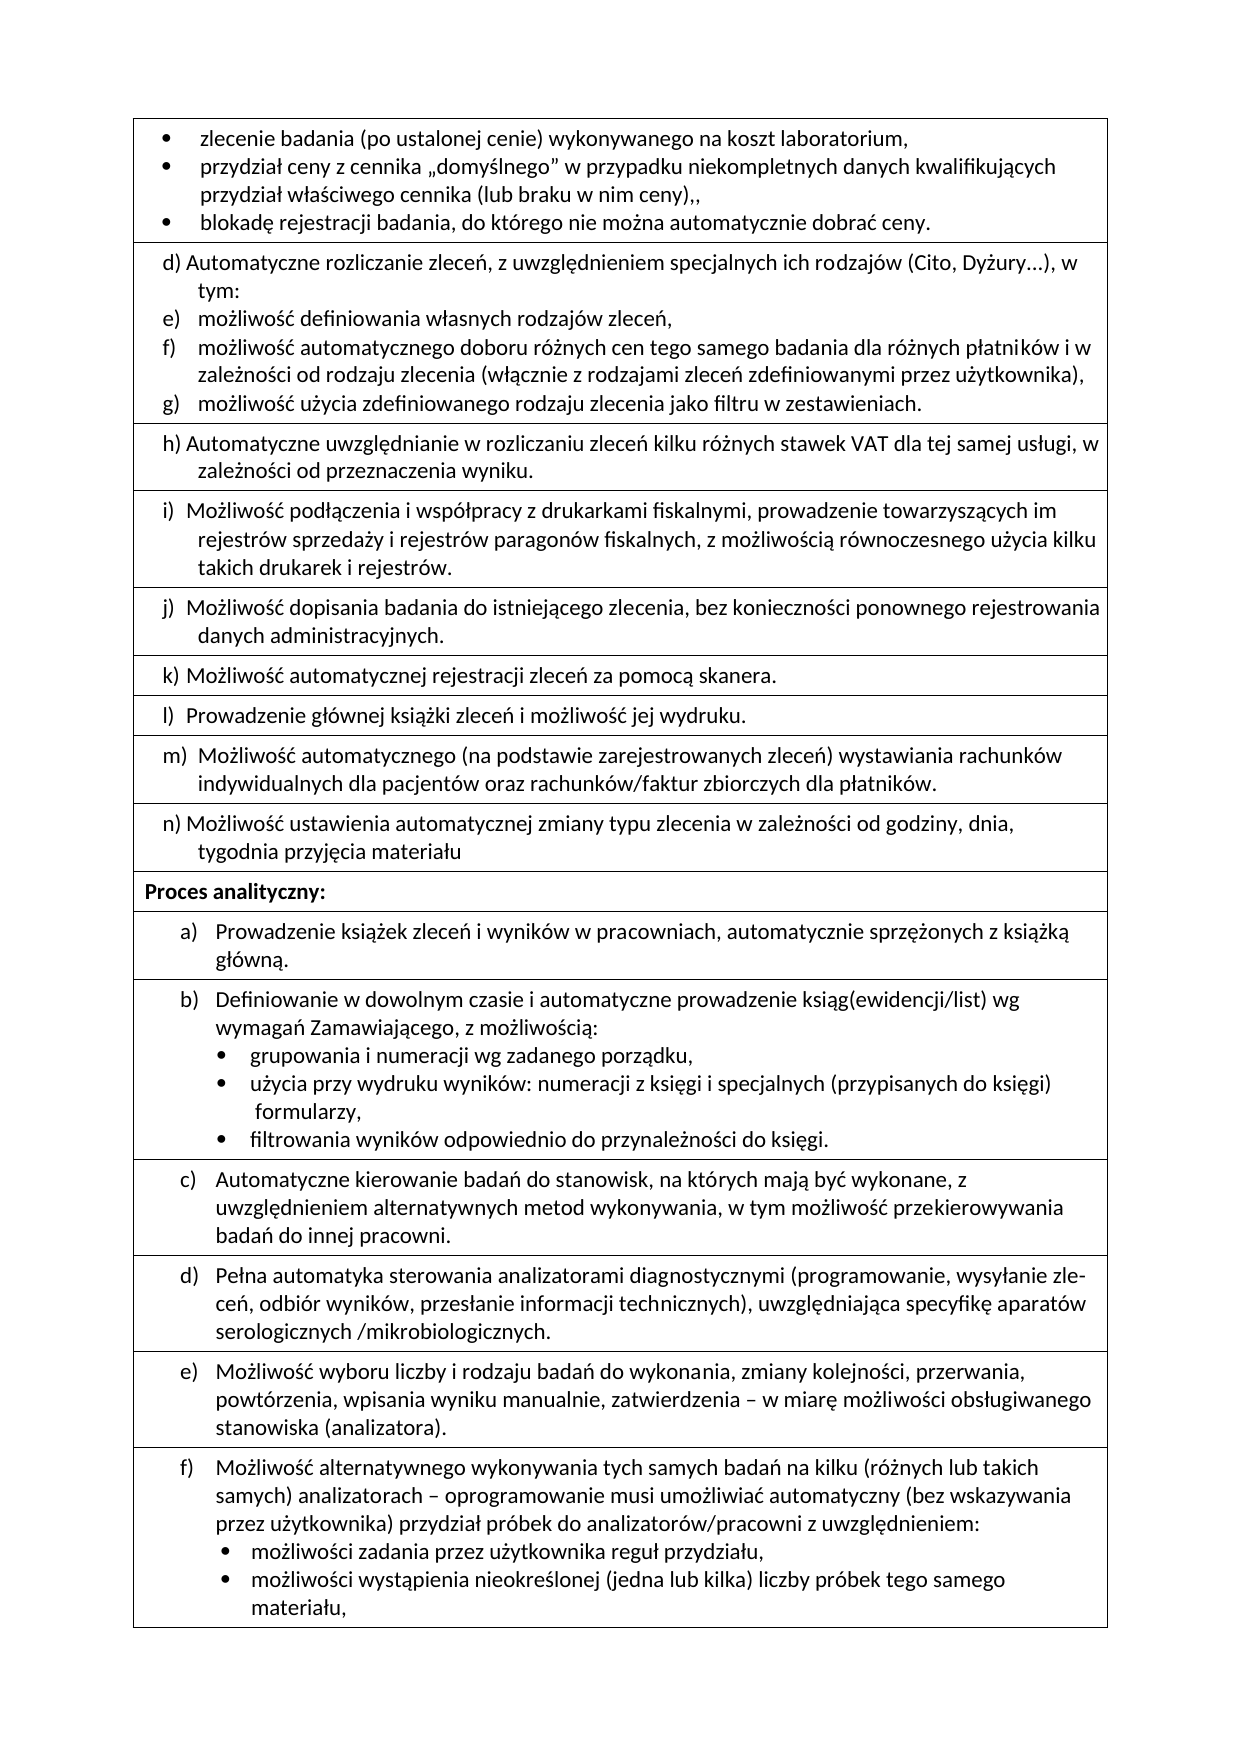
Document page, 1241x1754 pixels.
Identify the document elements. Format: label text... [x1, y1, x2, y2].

table_cell Proces analityczny: [134, 872, 1107, 911]
table_cell Definiowanie w dowolnym czasie i automatyczne prowadzenie ksiąg(ewidencji/list) wg wymagań Zamawiającego, z możliwością: grupowania i numeracji wg zadanego porządku, użycia przy wydruku wyników: numeracji z księgi i specjalnych (przypisanych do księgi) formularzy, filtrowania wyników odpowiednio do przynależności do księgi. [134, 980, 1107, 1159]
table_cell Możliwość ustawienia automatycznej zmiany typu zlecenia w zależności od godziny, dnia, tygodnia przyjęcia materiału [134, 804, 1107, 871]
table_cell Prowadzenie głównej książki zleceń i możliwość jej wydruku. [134, 696, 1107, 734]
table_cell Możliwość podłączenia i współpracy z drukarkami fiskalnymi, prowadzenie towarzyszących im rejestrów sprzedaży i rejestrów paragonów fiskalnych, z możliwością równoczesnego użycia kilku takich drukarek i rejestrów. [134, 491, 1107, 586]
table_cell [134, 1448, 1107, 1627]
table_cell Możliwość wyboru liczby i rodzaju badań do wykonania, zmiany kolejności, przerwania, powtórzenia, wpisania wyniku manualnie, zatwierdzenia – w miarę możliwości obsługiwanego stanowiska (analizatora). [134, 1352, 1107, 1447]
table_cell Automatyczne uwzględnianie w rozliczaniu zleceń kilku różnych stawek VAT dla tej samej usługi, w zależności od przeznaczenia wyniku. [134, 424, 1107, 490]
table_cell Automatyczne kierowanie badań do stanowisk, na których mają być wykonane, z uwzględnieniem alternatywnych metod wykonywania, w tym możliwość przekierowywania badań do innej pracowni. [134, 1160, 1107, 1255]
table_cell Możliwość dopisania badania do istniejącego zlecenia, bez konieczności ponownego rejestrowania danych administracyjnych. [134, 588, 1107, 654]
table_cell Prowadzenie książek zleceń i wyników w pracowniach, automatycznie sprzężonych z książką główną. [134, 912, 1107, 978]
table_cell Automatyczne rozliczanie zleceń, z uwzględnieniem specjalnych ich rodzajów (Cito, Dyżury...), w tym: możliwość definiowania własnych rodzajów zleceń, możliwość automatycznego doboru różnych cen tego samego badania dla różnych płatników i w zależności od rodzaju zlecenia (włącznie z rodzajami zleceń zdefiniowanymi przez użytkownika), możliwość użycia zdefiniowanego rodzaju zlecenia jako filtru w zestawieniach. [134, 243, 1107, 422]
table_cell Możliwość automatycznego (na podstawie zarejestrowanych zleceń) wystawiania rachunków indywidualnych dla pacjentów oraz rachunków/faktur zbiorczych dla płatników. [134, 736, 1107, 802]
table_cell Pełna automatyka sterowania analizatorami diagnostycznymi (programowanie, wysyłanie zleceń, odbiór wyników, przesłanie informacji technicznych), uwzględniająca specyfikę aparatów serologicznych /mikrobiologicznych. [134, 1256, 1107, 1351]
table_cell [134, 119, 1107, 242]
table_cell Możliwość automatycznej rejestracji zleceń za pomocą skanera. [134, 656, 1107, 694]
